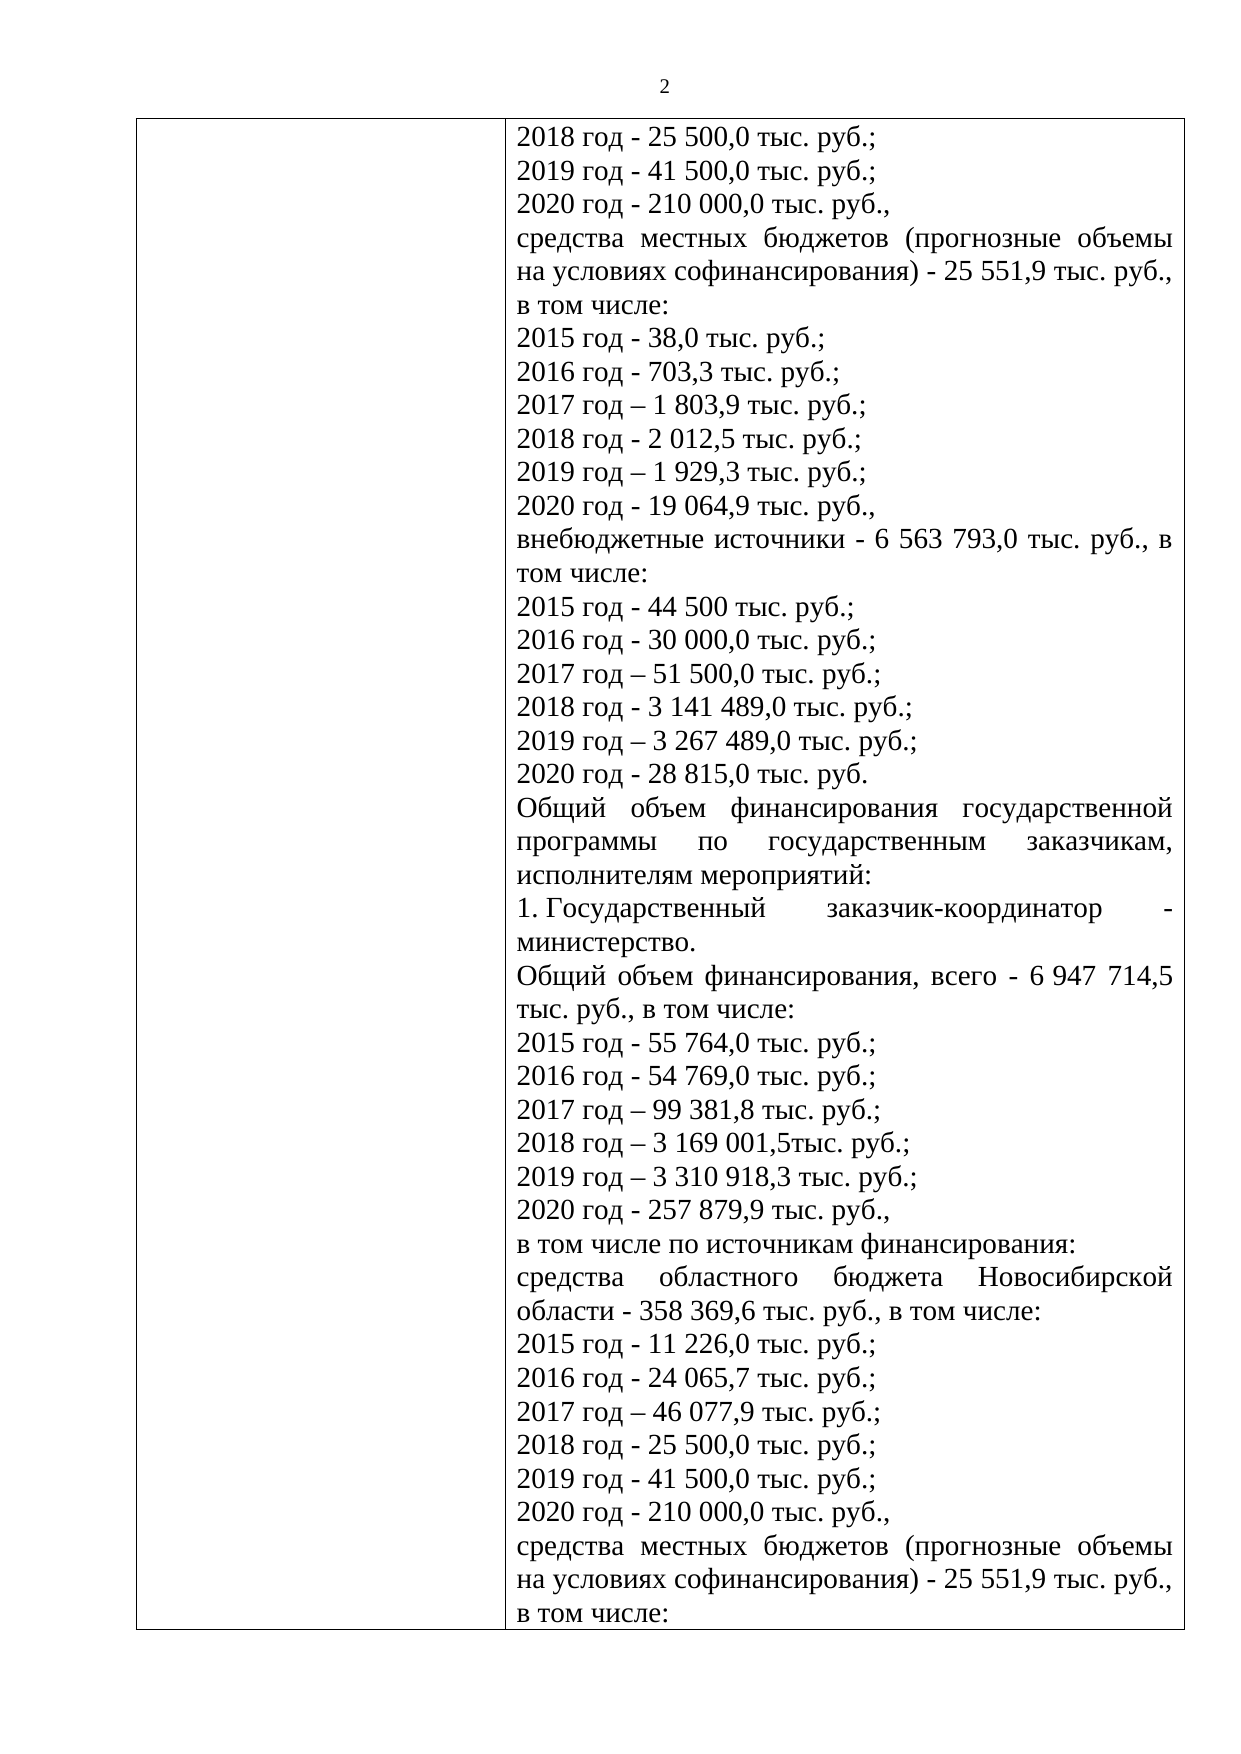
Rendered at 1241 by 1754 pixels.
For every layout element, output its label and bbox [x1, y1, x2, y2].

table_header [137, 119, 505, 1628]
table_header [506, 119, 1184, 1628]
